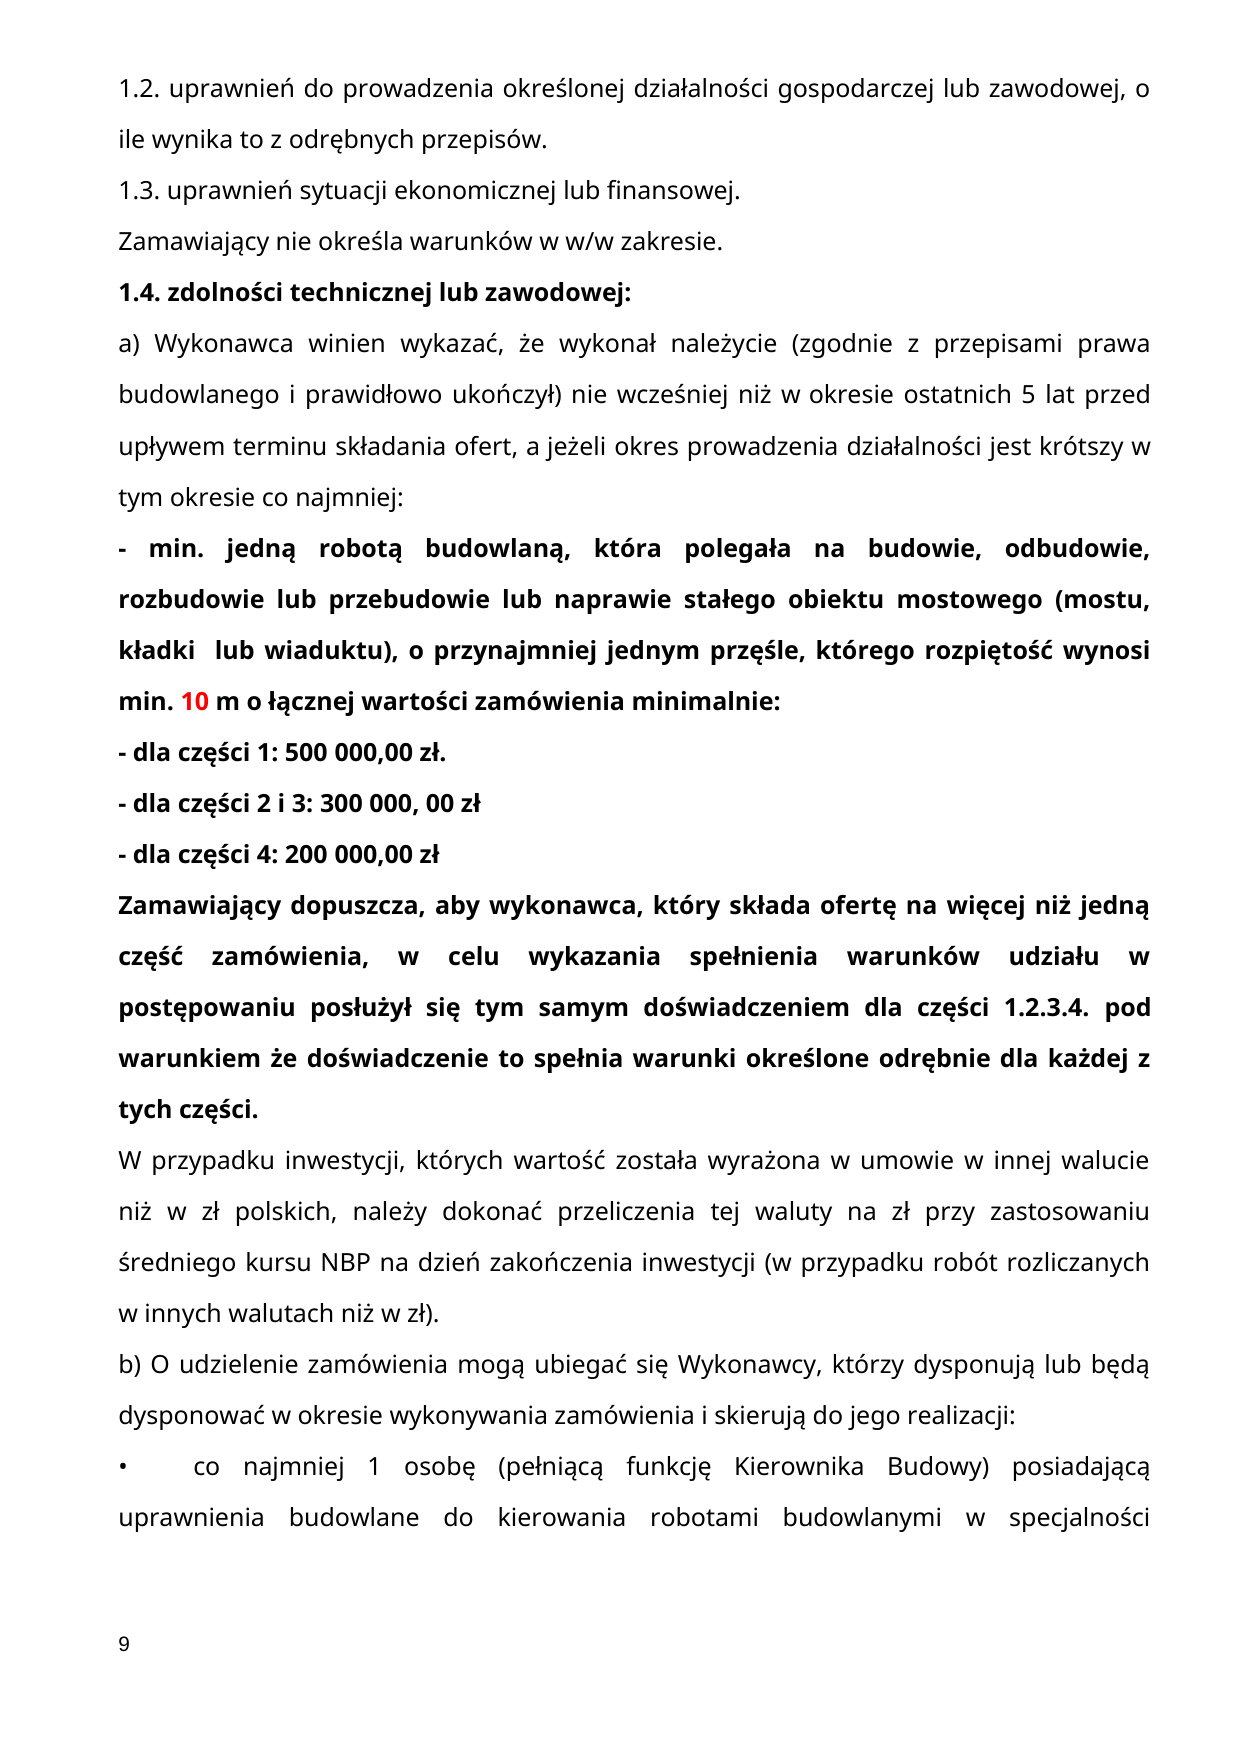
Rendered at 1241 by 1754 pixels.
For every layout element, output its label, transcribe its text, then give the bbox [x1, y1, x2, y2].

text 1.4. zdolności technicznej lub zawodowej: [118, 275, 1152, 309]
text - dla części 2 i 3: 300 000, 00 zł [118, 785, 1152, 819]
text - dla części 4: 200 000,00 zł [118, 836, 1152, 871]
text 1.3. uprawnień sytuacji ekonomicznej lub finansowej. [118, 173, 1152, 207]
text a) Wykonawca winien wykazać, że wykonał należycie (zgodnie z przepisami prawa budowlanego i prawidłowo ukończył) nie wcześniej niż w okresie ostatnich 5 lat przed upływem terminu składania ofert, a jeżeli okres prowadzenia działalności jest krótszy w tym okresie co najmniej: [118, 326, 1152, 513]
text - dla części 1: 500 000,00 zł. [118, 734, 1152, 768]
text 1.2. uprawnień do prowadzenia określonej działalności gospodarczej lub zawodowej, o ile wynika to z odrębnych przepisów. [118, 71, 1152, 156]
text Zamawiający nie określa warunków w w/w zakresie. [118, 224, 1152, 258]
text Zamawiający dopuszcza, aby wykonawca, który składa ofertę na więcej niż jedną część zamówienia, w celu wykazania spełnienia warunków udziału w postępowaniu posłużył się tym samym doświadczeniem dla części 1.2.3.4. pod warunkiem że doświadczenie to spełnia warunki określone odrębnie dla każdej z tych części. [118, 887, 1152, 1126]
text b) O udzielenie zamówienia mogą ubiegać się Wykonawcy, którzy dysponują lub będą dysponować w okresie wykonywania zamówienia i skierują do jego realizacji: [118, 1347, 1152, 1432]
text - min. jedną robotą budowlaną, która polegała na budowie, odbudowie, rozbudowie lub przebudowie lub naprawie stałego obiektu mostowego (mostu, kładki lub wiaduktu), o przynajmniej jednym przęśle, którego rozpiętość wynosi min. 10 m o łącznej wartości zamówienia minimalnie: [118, 530, 1152, 717]
text W przypadku inwestycji, których wartość została wyrażona w umowie w innej walucie niż w zł polskich, należy dokonać przeliczenia tej waluty na zł przy zastosowaniu średniego kursu NBP na dzień zakończenia inwestycji (w przypadku robót rozliczanych w innych walutach niż w zł). [118, 1143, 1152, 1330]
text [118, 1449, 1152, 1534]
